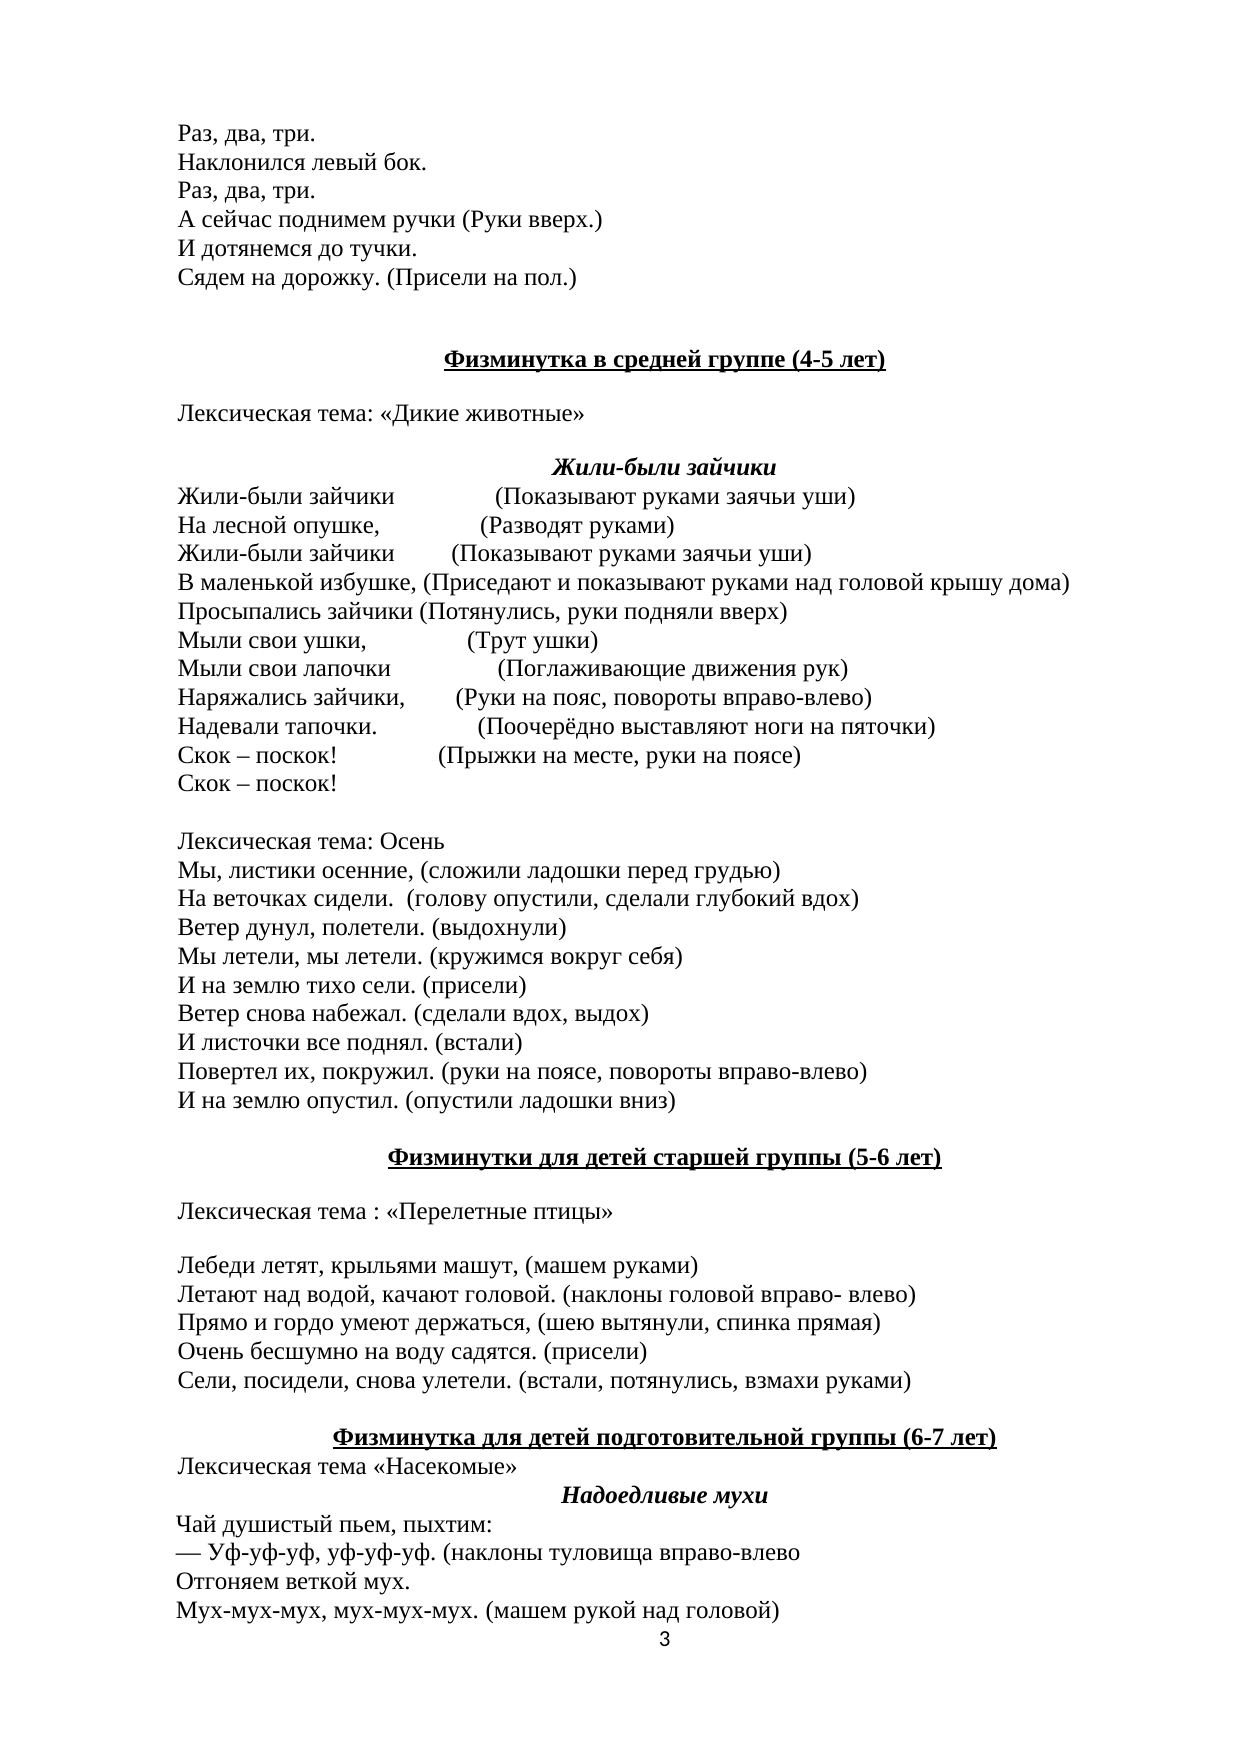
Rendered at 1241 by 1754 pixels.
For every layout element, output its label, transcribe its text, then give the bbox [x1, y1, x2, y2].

text Физминутка для детей подготовительной группы (6-7 лет) [177, 1422, 1152, 1451]
text Прямо и гордо умеют держаться, (шею вытянули, спинка прямая) [177, 1307, 1152, 1336]
text Жили-были зайчики (Показывают руками заячьи уши) [177, 481, 1152, 510]
text Очень бесшумно на воду садятся. (присели) [177, 1336, 1152, 1365]
text Жили-были зайчики [177, 452, 1152, 481]
text В маленькой избушке, (Приседают и показывают руками над головой крышу дома) [177, 567, 1152, 596]
text Надоедливые мухи [177, 1480, 1152, 1509]
text Мыли свои ушки, (Трут ушки) [177, 625, 1152, 653]
text Сели, посидели, снова улетели. (встали, потянулись, взмахи руками) [177, 1365, 1152, 1394]
text Физминутки для детей старшей группы (5-6 лет) [177, 1142, 1152, 1171]
text Мыли свои лапочки (Поглаживающие движения рук) [177, 653, 1152, 682]
text Лексическая тема «Насекомые» [177, 1451, 1152, 1480]
text Надевали тапочки. (Поочерёдно выставляют ноги на пяточки) [177, 711, 1152, 740]
text Просыпались зайчики (Потянулись, руки подняли вверх) [177, 596, 1152, 625]
text Скок – поскок! [177, 768, 1152, 797]
text Лексическая тема: Осень [177, 826, 1152, 855]
text Физминутка в средней группе (4-5 лет) [177, 344, 1152, 373]
text Наряжались зайчики, (Руки на пояс, повороты вправо-влево) [177, 682, 1152, 711]
text Жили-были зайчики (Показывают руками заячьи уши) [177, 538, 1152, 567]
text Летают над водой, качают головой. (наклоны головой вправо- влево) [177, 1279, 1152, 1307]
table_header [176, 1509, 972, 1624]
text Лебеди летят, крыльями машут, (машем руками) [177, 1250, 1152, 1279]
text На лесной опушке, (Разводят руками) [177, 510, 1152, 538]
text Лексическая тема : «Перелетные птицы» [177, 1196, 1152, 1225]
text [177, 118, 1152, 291]
text Лексическая тема: «Дикие животные» [177, 398, 1152, 427]
text Скок – поскок! (Прыжки на месте, руки на поясе) [177, 740, 1152, 768]
text Мы, листики осенние, (сложили ладошки перед грудью) На веточках сидели. (голову опустили, сделали глубокий вдох) Ветер дунул, полетели. (выдохнули) Мы летели, мы летели. (кружимся вокруг себя) И на землю тихо сели. (присели) Ветер снова набежал. (сделали вдох, выдох) И листочки все поднял. (встали) Повертел их, покружил. (руки на поясе, повороты вправо-влево) И на землю опустил. (опустили ладошки вниз) [177, 855, 1152, 1113]
